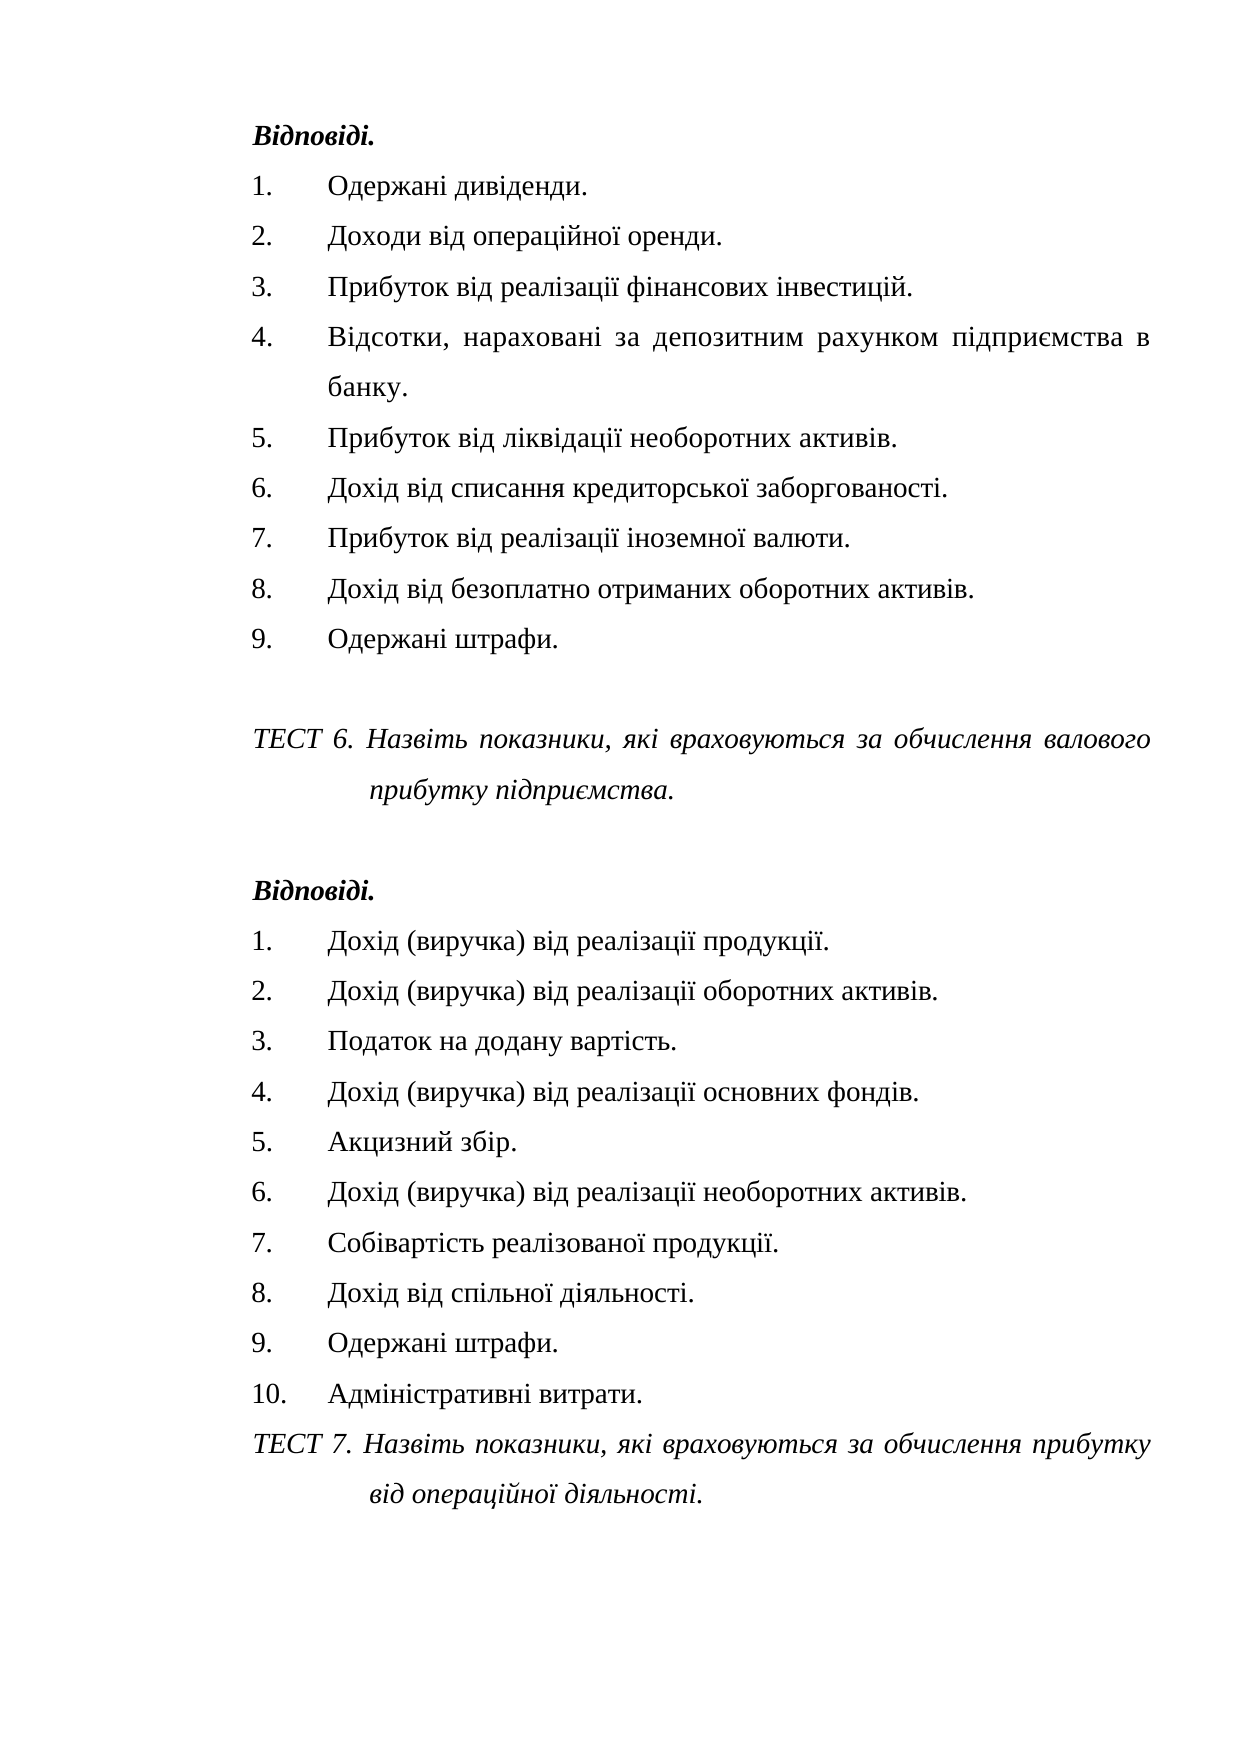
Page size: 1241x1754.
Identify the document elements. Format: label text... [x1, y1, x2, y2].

list Дохід від безоплатно отриманих оборотних активів. [251, 571, 1152, 604]
list Прибуток від ліквідації необоротних активів. [251, 420, 1152, 453]
list Одержані штрафи. [251, 1326, 1152, 1359]
list Дохід від списання кредиторської заборгованості. [251, 470, 1152, 504]
list Відсотки, нараховані за депозитним рахунком підприємства в банку. [251, 319, 1152, 403]
list Одержані дивіденди. [251, 168, 1152, 202]
list Адміністративні витрати. [251, 1376, 1152, 1409]
list Дохід (виручка) від реалізації оборотних активів. [251, 973, 1152, 1007]
list Акцизний збір. [251, 1124, 1152, 1158]
list Собівартість реалізованої продукції. [251, 1225, 1152, 1258]
list Дохід (виручка) від реалізації продукції. [251, 923, 1152, 957]
list Дохід (виручка) від реалізації необоротних активів. [251, 1175, 1152, 1208]
text ТЕСТ 7. Назвіть показники, які враховуються за обчислення прибутку від операційної діяльності. [252, 1426, 1152, 1510]
text ТЕСТ 6. Назвіть показники, які враховуються за обчислення валового прибутку підприємства. [252, 722, 1152, 806]
text Відповіді. [177, 118, 1152, 152]
list Одержані штрафи. [251, 621, 1152, 655]
list Доходи від операційної оренди. [251, 219, 1152, 252]
list Податок на додану вартість. [251, 1024, 1152, 1057]
list Дохід від спільної діяльності. [251, 1275, 1152, 1309]
text Відповіді. [177, 873, 1152, 906]
list Прибуток від реалізації іноземної валюти. [251, 521, 1152, 554]
list Прибуток від реалізації фінансових інвестицій. [251, 269, 1152, 303]
list Дохід (виручка) від реалізації основних фондів. [251, 1074, 1152, 1108]
